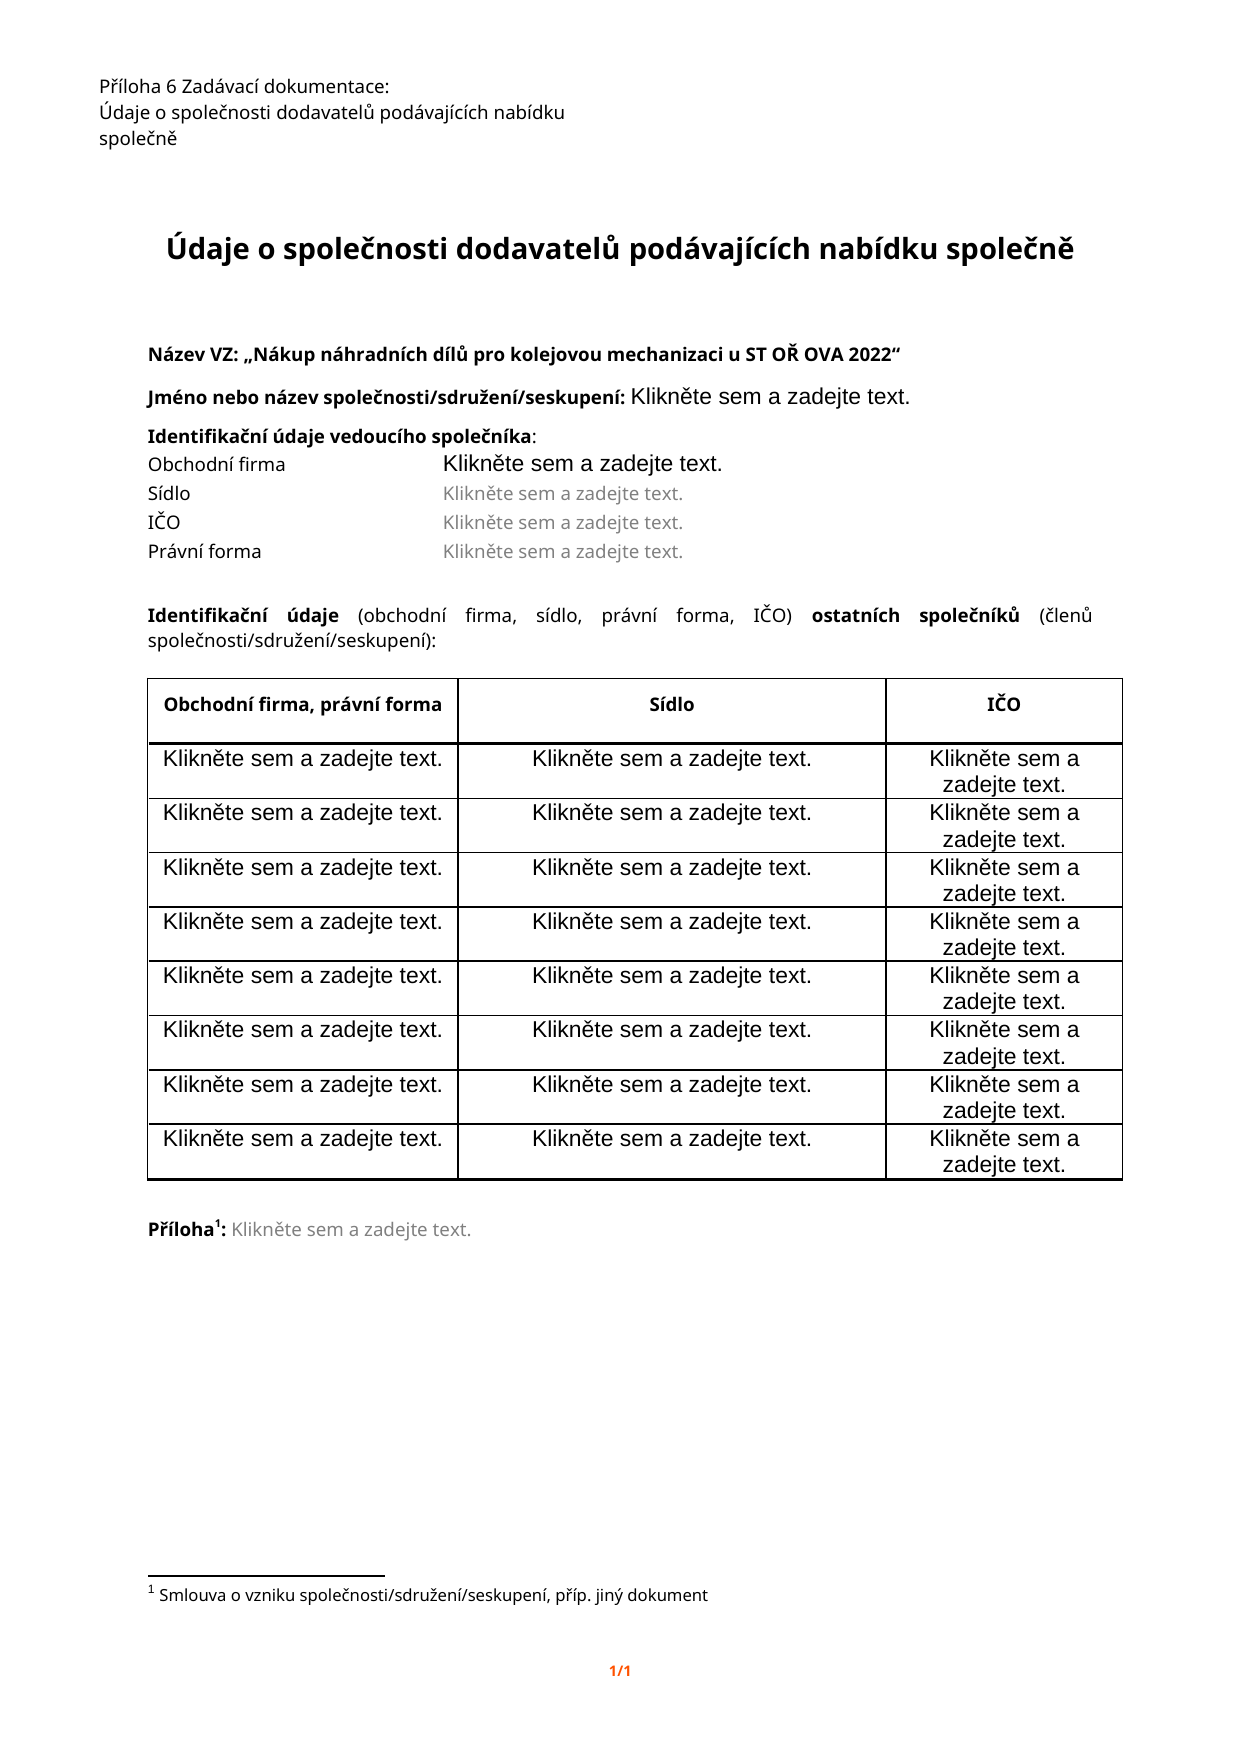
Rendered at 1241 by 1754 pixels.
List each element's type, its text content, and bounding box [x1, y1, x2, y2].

text Jméno nebo název společnosti/sdružení/seskupení: [148, 380, 1093, 411]
table_header Obchodní firma, právní forma [148, 679, 457, 742]
table_header IČO [887, 679, 1122, 742]
text Identifikační údaje (obchodní firma, sídlo, právní forma, IČO) ostatních společníků (členů společnosti/sdružení/seskupení): [148, 602, 1093, 652]
table_header Sídlo [459, 679, 885, 742]
text Příloha: [148, 1216, 1093, 1241]
title Údaje o společnosti dodavatelů podávajících nabídku společně [148, 228, 1093, 268]
text Právní forma [148, 535, 1093, 564]
text IČO [148, 506, 1093, 535]
text Sídlo [148, 477, 1093, 506]
text Obchodní firma [148, 448, 1093, 477]
text Název VZ: „Nákup náhradních dílů pro kolejovou mechanizaci u ST OŘ OVA 2022“ [148, 336, 1093, 367]
text Identifikační údaje vedoucího společníka: [148, 423, 1093, 448]
